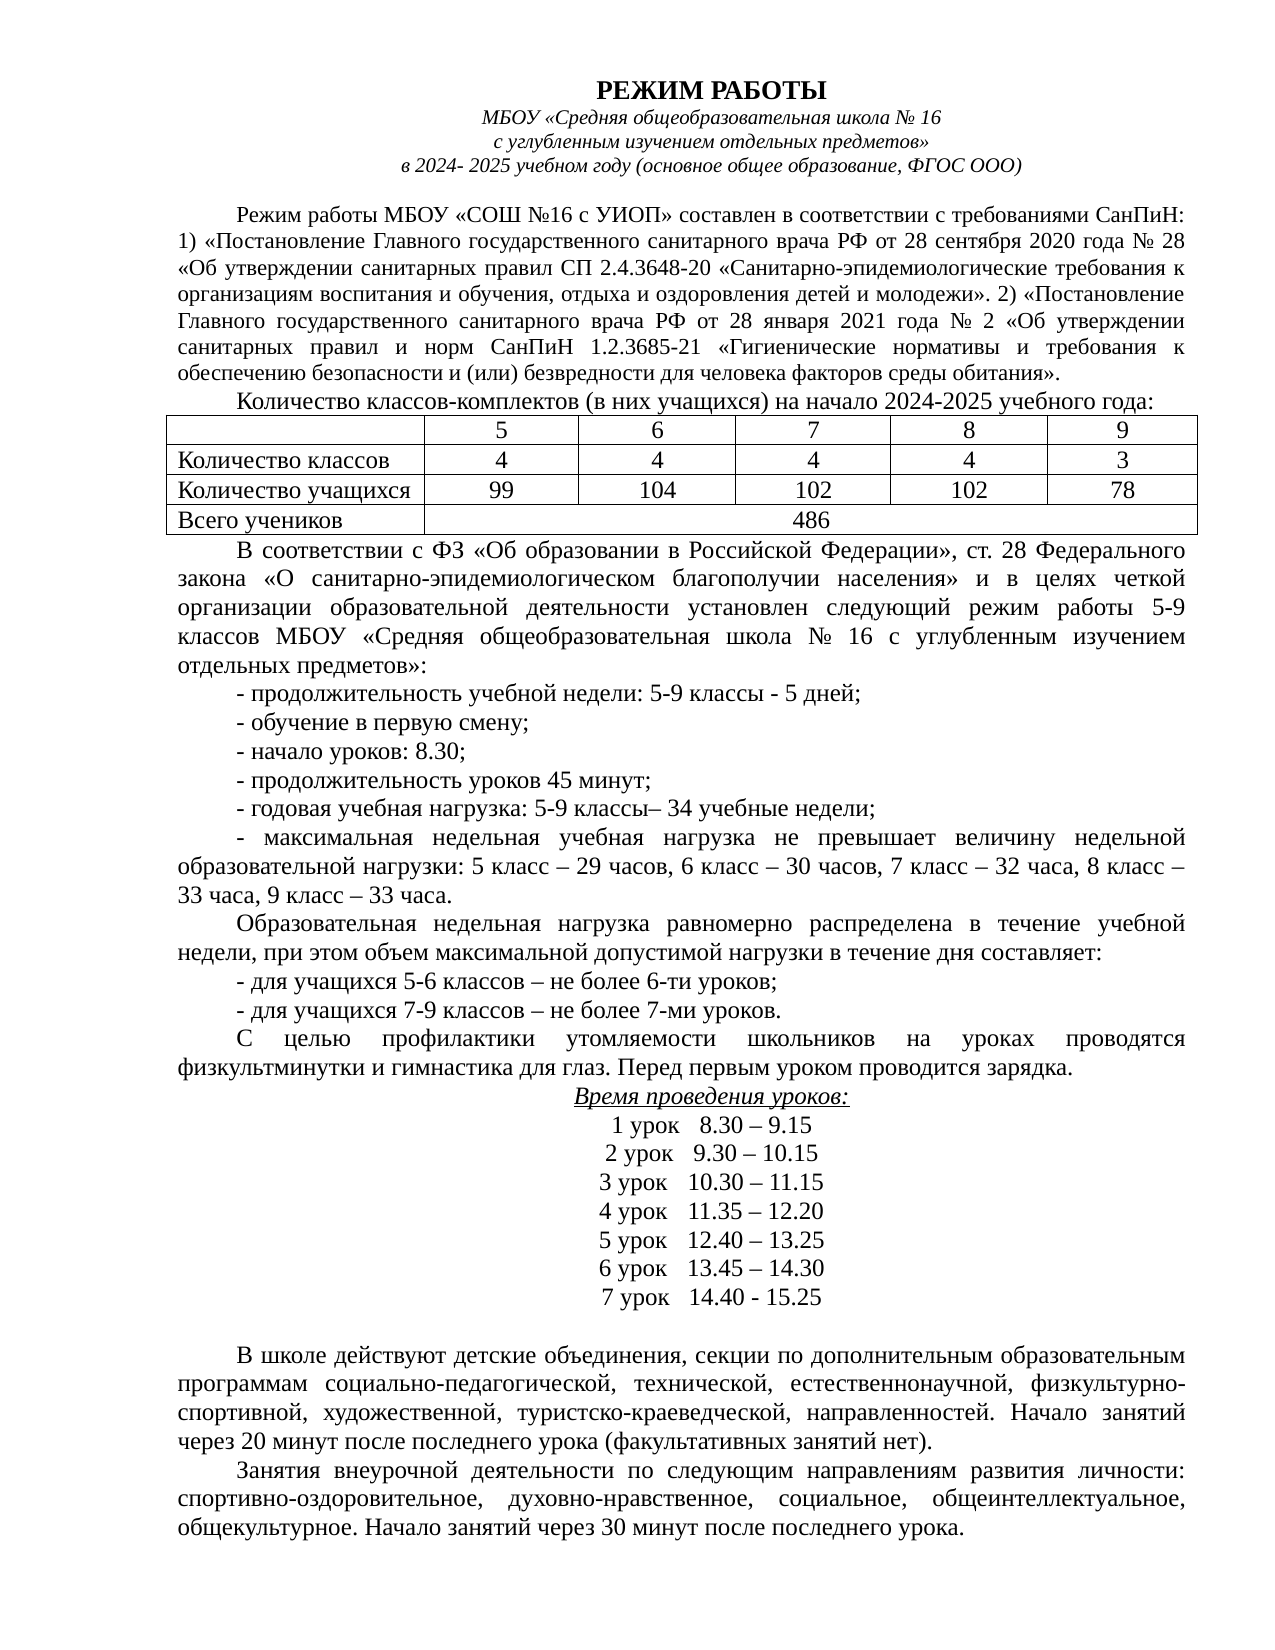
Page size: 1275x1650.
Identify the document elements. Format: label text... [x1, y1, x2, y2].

table_cell 104 [579, 475, 735, 504]
table_cell 4 [425, 445, 578, 474]
table_cell Количество учащихся [167, 475, 424, 504]
text с углубленным изучением отдельных предметов» [177, 129, 1186, 153]
text Время проведения уроков: [177, 1081, 1186, 1110]
text В школе действуют детские объединения, секции по дополнительным образовательным программам социально-педагогической, технической, естественнонаучной, физкультурно-спортивной, художественной, туристско-краеведческой, направленностей. Начало занятий через 20 минут после последнего урока (факультативных занятий нет). [177, 1340, 1186, 1455]
text - годовая учебная нагрузка: 5-9 классы– 34 учебные недели; [177, 793, 1186, 822]
table_cell Всего учеников [167, 505, 424, 534]
table_header 7 [736, 416, 890, 444]
table_cell 102 [891, 475, 1047, 504]
text 7 урок 14.40 - 15.25 [177, 1282, 1186, 1311]
text 2 урок 9.30 – 10.15 [177, 1138, 1186, 1167]
table_cell 102 [736, 475, 890, 504]
text 3 урок 10.30 – 11.15 [177, 1167, 1186, 1196]
text РЕЖИМ РАБОТЫ [177, 74, 1186, 105]
text В соответствии с ФЗ «Об образовании в Российской Федерации», ст. 28 Федерального закона «О санитарно-эпидемиологическом благополучии населения» и в целях четкой организации образовательной деятельности установлен следующий режим работы 5-9 классов МБОУ «Средняя общеобразовательная школа № 16 с углубленным изучением отдельных предметов»: [177, 535, 1186, 678]
text 4 урок 11.35 – 12.20 [177, 1196, 1186, 1225]
table_cell 99 [425, 475, 578, 504]
table_cell 4 [736, 445, 890, 474]
table_cell Количество классов [167, 445, 424, 474]
text в 2024- 2025 учебном году (основное общее образование, ФГОС ООО) [177, 153, 1186, 177]
text 6 урок 13.45 – 14.30 [177, 1253, 1186, 1282]
text - максимальная недельная учебная нагрузка не превышает величину недельной образовательной нагрузки: 5 класс – 29 часов, 6 класс – 30 часов, 7 класс – 32 часа, 8 класс – 33 часа, 9 класс – 33 часа. [177, 822, 1186, 908]
text Образовательная недельная нагрузка равномерно распределена в течение учебной недели, при этом объем максимальной допустимой нагрузки в течение дня составляет: [177, 908, 1186, 966]
text Количество классов-комплектов (в них учащихся) на начало 2024-2025 учебного года: [177, 386, 1186, 414]
text Занятия внеурочной деятельности по следующим направлениям развития личности: спортивно-оздоровительное, духовно-нравственное, социальное, общеинтеллектуальное, общекультурное. Начало занятий через 30 минут после последнего урока. [177, 1455, 1186, 1541]
table_cell 3 [1048, 445, 1197, 474]
text - продолжительность учебной недели: 5-9 классы - 5 дней; [177, 678, 1186, 707]
text - продолжительность уроков 45 минут; [177, 765, 1186, 793]
table_header 9 [1048, 416, 1197, 444]
text 5 урок 12.40 – 13.25 [177, 1225, 1186, 1253]
table_cell 4 [891, 445, 1047, 474]
list Режим работы МБОУ «СОШ №16 с УИОП» составлен в соответствии с требованиями СанПиН: 1) «Постановление Главного государственного санитарного врача РФ от 28 сентября 2020 года № 28 «Об утверждении санитарных правил СП 2.4.3648-20 «Санитарно-эпидемиологические требования к организациям воспитания и обучения, отдыха и оздоровления детей и молодежи». 2) «Постановление Главного государственного санитарного врача РФ от 28 января 2021 года № 2 «Об утверждении санитарных правил и норм СанПиН 1.2.3685-21 «Гигиенические нормативы и требования к обеспечению безопасности и (или) безвредности для человека факторов среды обитания». [177, 201, 1186, 386]
table_header 8 [891, 416, 1047, 444]
text МБОУ «Средняя общеобразовательная школа № 16 [177, 105, 1186, 129]
text - для учащихся 5-6 классов – не более 6-ти уроков; [177, 966, 1186, 995]
table_header 5 [425, 416, 578, 444]
table_header 6 [579, 416, 735, 444]
table_header [167, 416, 424, 444]
text - для учащихся 7-9 классов – не более 7-ми уроков. [177, 995, 1186, 1023]
table_cell 78 [1048, 475, 1197, 504]
text - начало уроков: 8.30; [177, 736, 1186, 765]
table_cell 486 [425, 505, 1197, 534]
text - обучение в первую смену; [177, 707, 1186, 736]
text 1 урок 8.30 – 9.15 [177, 1110, 1186, 1138]
text С целью профилактики утомляемости школьников на уроках проводятся физкультминутки и гимнастика для глаз. Перед первым уроком проводится зарядка. [177, 1023, 1186, 1081]
table_cell 4 [579, 445, 735, 474]
